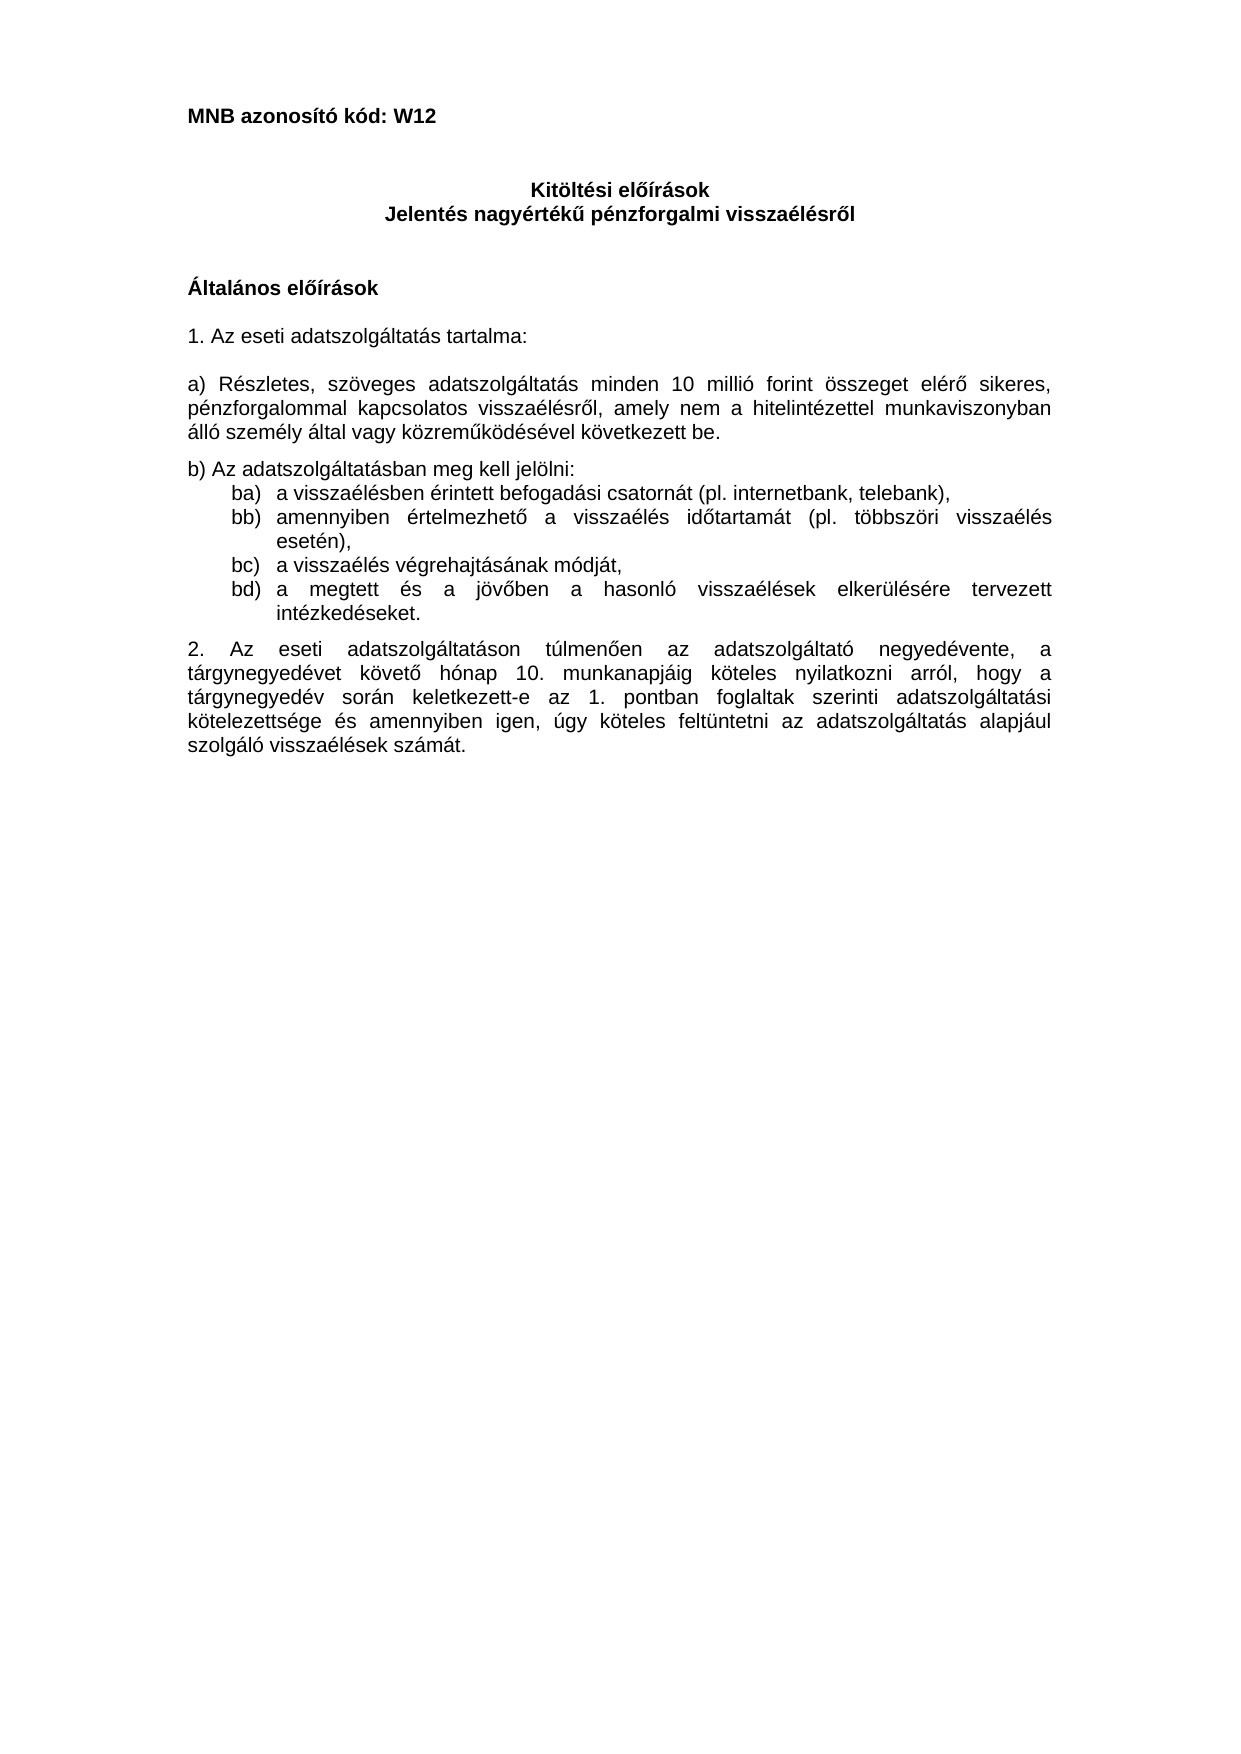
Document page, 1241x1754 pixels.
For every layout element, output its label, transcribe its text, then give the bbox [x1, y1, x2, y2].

text bb) amennyiben értelmezhető a visszaélés időtartamát (pl. többszöri visszaélés esetén), [231, 504, 1053, 552]
text ba) a visszaélésben érintett befogadási csatornát (pl. internetbank, telebank), [231, 481, 1053, 504]
text Jelentés nagyértékű pénzforgalmi visszaélésről [187, 201, 1053, 225]
text Általános előírások [187, 275, 1053, 299]
text bc) a visszaélés végrehajtásának módját, [231, 552, 1053, 576]
text a) Részletes, szöveges adatszolgáltatás minden 10 millió forint összeget elérő sikeres, pénzforgalommal kapcsolatos visszaélésről, amely nem a hitelintézettel munkaviszonyban álló személy által vagy közreműködésével következett be. [187, 372, 1053, 444]
text MNB azonosító kód: W12 [187, 103, 1053, 127]
text Kitöltési előírások [187, 177, 1053, 201]
text bd) a megtett és a jövőben a hasonló visszaélések elkerülésére tervezett intézkedéseket. [231, 576, 1053, 624]
text b) Az adatszolgáltatásban meg kell jelölni: [187, 457, 1053, 481]
text 2. Az eseti adatszolgáltatáson túlmenően az adatszolgáltató negyedévente, a tárgynegyedévet követő hónap 10. munkanapjáig köteles nyilatkozni arról, hogy a tárgynegyedév során keletkezett-e az 1. pontban foglaltak szerinti adatszolgáltatási kötelezettsége és amennyiben igen, úgy köteles feltüntetni az adatszolgáltatás alapjául szolgáló visszaélések számát. [187, 637, 1053, 757]
text 1. Az eseti adatszolgáltatás tartalma: [187, 324, 1053, 348]
